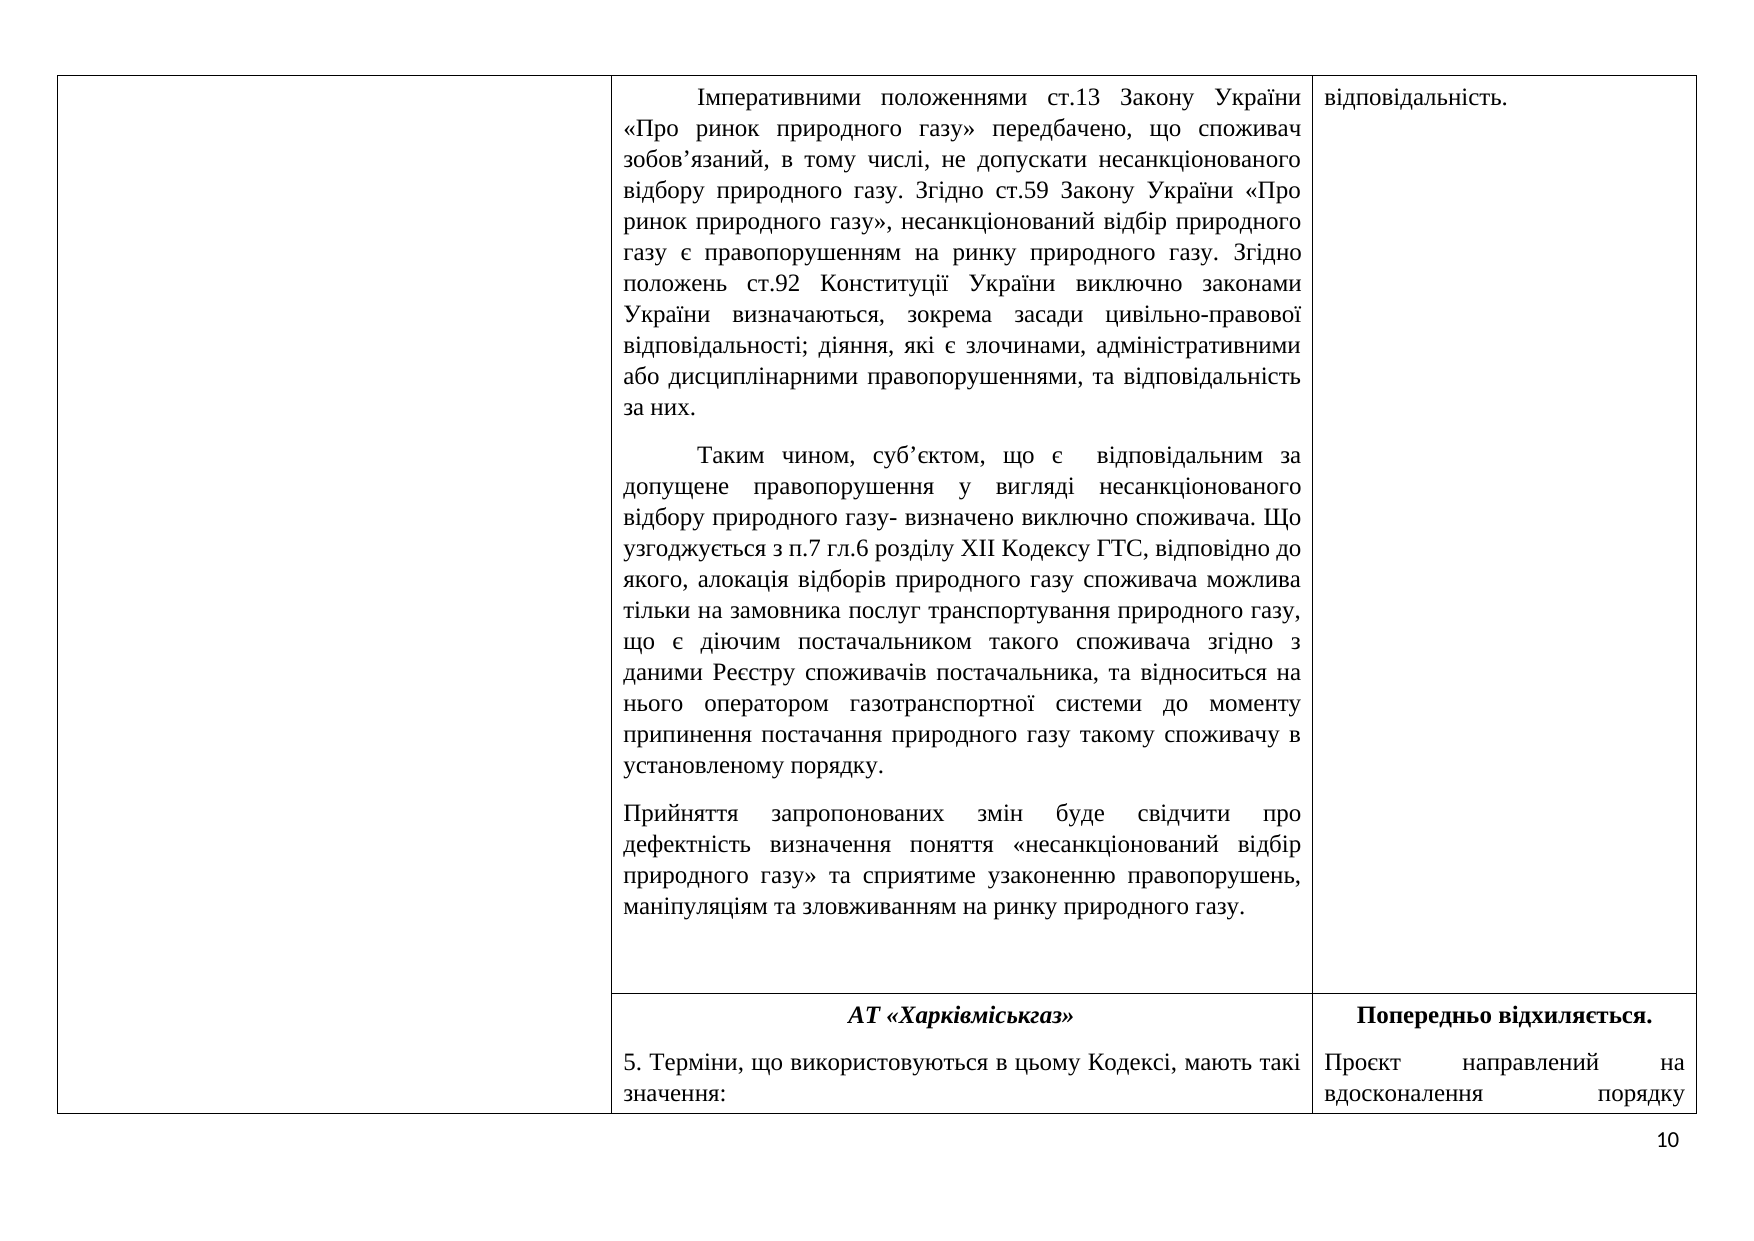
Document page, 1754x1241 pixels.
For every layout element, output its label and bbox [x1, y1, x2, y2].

table_cell [612, 76, 1312, 993]
table_cell [612, 994, 1312, 1113]
table_cell [1313, 76, 1696, 993]
table_cell [1313, 994, 1696, 1113]
